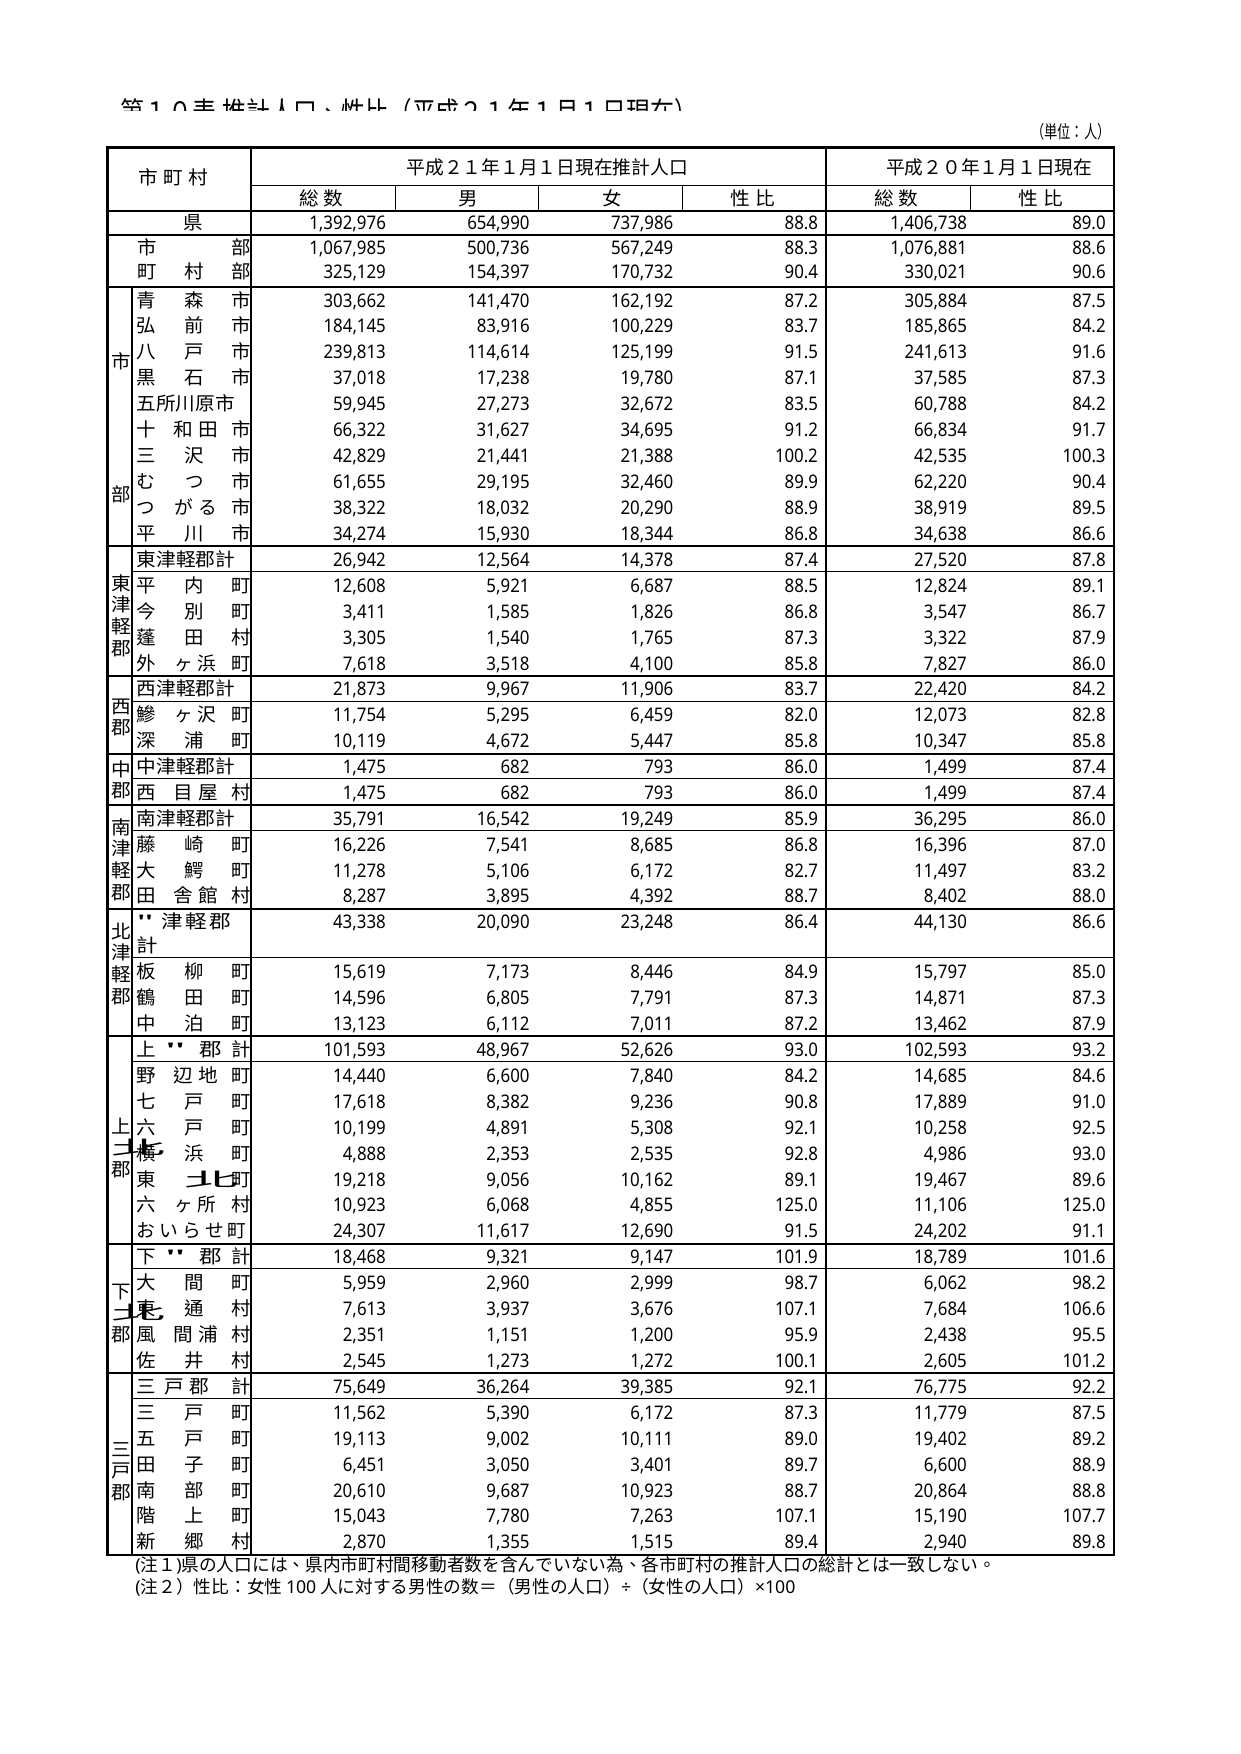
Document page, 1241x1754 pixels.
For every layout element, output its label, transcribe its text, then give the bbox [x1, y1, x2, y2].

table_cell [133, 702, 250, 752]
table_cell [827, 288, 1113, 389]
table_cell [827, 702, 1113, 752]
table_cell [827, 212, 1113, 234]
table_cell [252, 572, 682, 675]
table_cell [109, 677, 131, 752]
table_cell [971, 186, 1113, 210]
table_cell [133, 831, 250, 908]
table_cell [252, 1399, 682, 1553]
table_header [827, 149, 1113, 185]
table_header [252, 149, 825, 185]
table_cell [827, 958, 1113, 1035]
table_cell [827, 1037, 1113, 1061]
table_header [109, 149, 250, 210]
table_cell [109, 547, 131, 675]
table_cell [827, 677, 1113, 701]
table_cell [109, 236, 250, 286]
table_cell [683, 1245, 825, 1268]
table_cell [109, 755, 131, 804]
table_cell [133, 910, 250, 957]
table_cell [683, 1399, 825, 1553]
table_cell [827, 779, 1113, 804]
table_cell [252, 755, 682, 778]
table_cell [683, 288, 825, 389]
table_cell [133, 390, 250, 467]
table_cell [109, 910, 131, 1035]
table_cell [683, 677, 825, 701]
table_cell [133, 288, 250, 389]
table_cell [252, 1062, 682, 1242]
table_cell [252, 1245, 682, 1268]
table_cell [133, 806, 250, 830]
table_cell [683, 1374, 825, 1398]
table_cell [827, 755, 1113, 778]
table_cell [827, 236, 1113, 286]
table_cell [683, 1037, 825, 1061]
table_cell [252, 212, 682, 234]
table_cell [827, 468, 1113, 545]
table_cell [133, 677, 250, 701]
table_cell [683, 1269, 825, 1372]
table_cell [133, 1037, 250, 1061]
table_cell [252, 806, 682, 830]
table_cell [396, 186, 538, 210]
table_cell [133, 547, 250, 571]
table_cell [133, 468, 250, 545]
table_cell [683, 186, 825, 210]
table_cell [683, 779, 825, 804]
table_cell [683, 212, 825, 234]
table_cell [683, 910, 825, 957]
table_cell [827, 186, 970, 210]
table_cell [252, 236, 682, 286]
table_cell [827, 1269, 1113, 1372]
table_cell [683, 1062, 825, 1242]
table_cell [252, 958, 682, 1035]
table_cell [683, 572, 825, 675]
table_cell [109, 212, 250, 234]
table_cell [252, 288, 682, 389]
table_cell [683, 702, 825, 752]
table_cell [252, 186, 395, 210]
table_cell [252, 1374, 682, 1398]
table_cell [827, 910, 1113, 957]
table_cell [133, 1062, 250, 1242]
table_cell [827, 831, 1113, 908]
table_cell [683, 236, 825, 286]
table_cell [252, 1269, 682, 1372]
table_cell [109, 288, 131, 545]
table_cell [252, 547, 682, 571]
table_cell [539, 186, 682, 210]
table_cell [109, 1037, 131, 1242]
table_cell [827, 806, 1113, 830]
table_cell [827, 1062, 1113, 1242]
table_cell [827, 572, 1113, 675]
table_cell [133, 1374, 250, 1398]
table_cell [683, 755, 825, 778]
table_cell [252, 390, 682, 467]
text (注２）性比：女性100人に対する男性の数＝（男性の人口）÷（女性の人口）×100 [135, 1575, 1155, 1598]
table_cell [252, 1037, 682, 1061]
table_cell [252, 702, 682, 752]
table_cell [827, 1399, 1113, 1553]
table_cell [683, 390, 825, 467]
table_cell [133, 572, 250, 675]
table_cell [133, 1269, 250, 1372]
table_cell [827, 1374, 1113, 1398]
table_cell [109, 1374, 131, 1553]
text (注１)県の人口には、県内市町村間移動者数を含んでいない為、各市町村の推計人口の総計とは一致しない。 [135, 1556, 1155, 1575]
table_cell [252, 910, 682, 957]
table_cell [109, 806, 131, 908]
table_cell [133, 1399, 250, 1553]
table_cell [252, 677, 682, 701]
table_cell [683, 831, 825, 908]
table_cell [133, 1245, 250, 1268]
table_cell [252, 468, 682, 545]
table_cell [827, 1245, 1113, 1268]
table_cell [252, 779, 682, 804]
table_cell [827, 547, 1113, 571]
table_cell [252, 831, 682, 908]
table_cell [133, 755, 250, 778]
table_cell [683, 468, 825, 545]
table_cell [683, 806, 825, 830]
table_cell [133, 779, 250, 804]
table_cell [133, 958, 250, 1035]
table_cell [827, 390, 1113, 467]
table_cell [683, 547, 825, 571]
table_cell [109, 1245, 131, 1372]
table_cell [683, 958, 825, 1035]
text （単位：人） [96, 120, 1110, 144]
